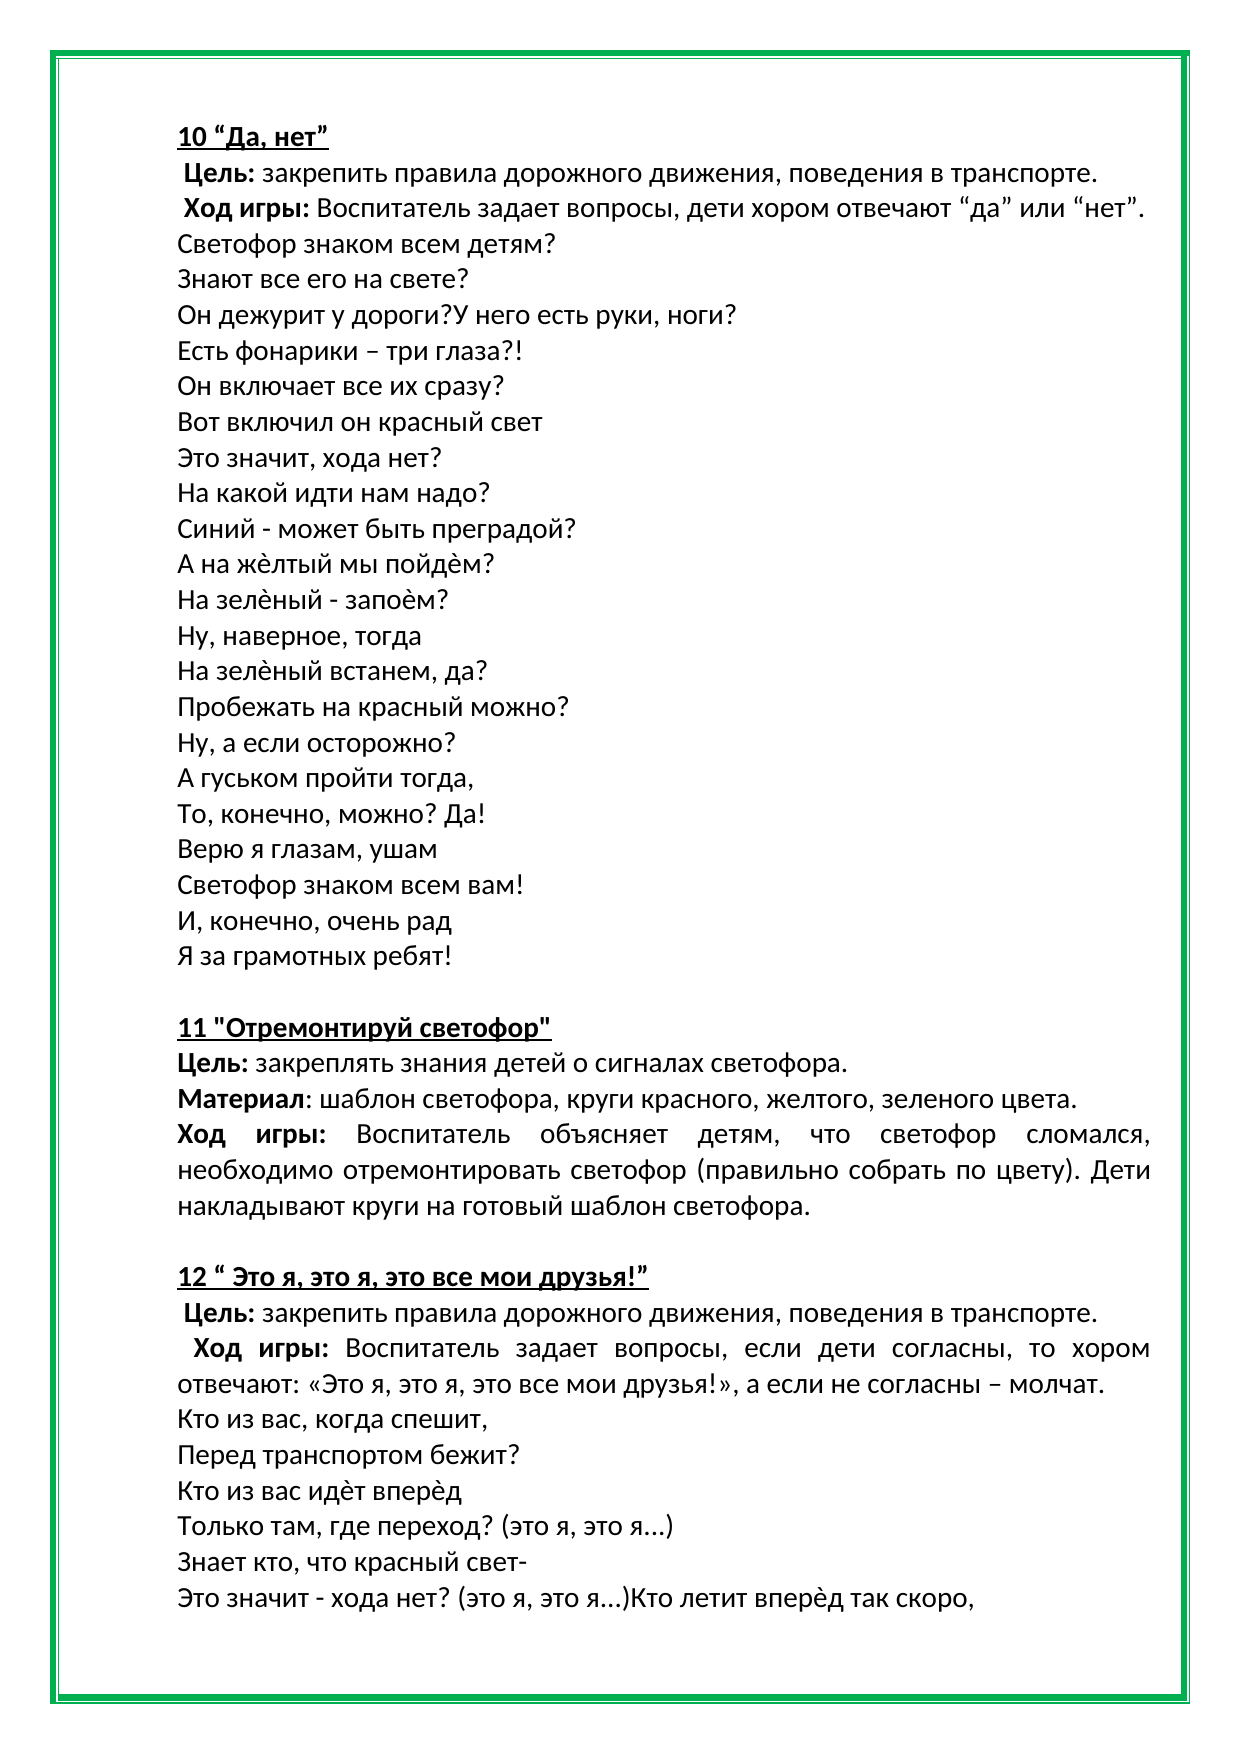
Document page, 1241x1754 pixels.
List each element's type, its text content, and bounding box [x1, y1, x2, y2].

text Синий - может быть преградой? [177, 510, 1152, 546]
text Ход игры: Воспитатель объясняет детям, что светофор сломался, необходимо отремонтировать светофор (правильно собрать по цвету). Дети накладывают круги на готовый шаблон светофора. [177, 1116, 1152, 1222]
text На какой идти нам надо? [177, 474, 1152, 510]
text Я за грамотных ребят! [177, 937, 1152, 973]
text И, конечно, очень рад [177, 902, 1152, 937]
text Вот включил он красный свет [177, 403, 1152, 439]
text Ход игры: Воспитатель задает вопросы, дети хором отвечают “да” или “нет”. [177, 189, 1152, 225]
text Ну, наверное, тогда [177, 617, 1152, 652]
text Цель: закреплять знания детей о сигналах светофора. [177, 1044, 1152, 1080]
text Это значит, хода нет? [177, 439, 1152, 474]
text То, конечно, можно? Да! [177, 795, 1152, 831]
text Цель: закрепить правила дорожного движения, поведения в транспорте. [177, 1294, 1152, 1329]
text 11 "Отремонтируй светофор" [177, 1009, 1152, 1044]
text Ход игры: Воспитатель задает вопросы, если дети согласны, то хором отвечают: «Это я, это я, это все мои друзья!», а если не согласны – молчат. [177, 1329, 1152, 1401]
text Ну, а если осторожно? [177, 724, 1152, 759]
text Только там, где переход? (это я, это я...) [177, 1507, 1152, 1543]
text Пробежать на красный можно? [177, 688, 1152, 724]
text Верю я глазам, ушам [177, 831, 1152, 866]
text Это значит - хода нет? (это я, это я...)Кто летит вперѐд так скоро, [177, 1579, 1152, 1614]
text Перед транспортом бежит? [177, 1436, 1152, 1472]
text Знает кто, что красный свет- [177, 1543, 1152, 1579]
text Светофор знаком всем вам! [177, 866, 1152, 902]
text Он включает все их сразу? [177, 367, 1152, 403]
text 12 “ Это я, это я, это все мои друзья!” [177, 1258, 1152, 1294]
text 10 “Да, нет” [177, 118, 1152, 154]
text Он дежурит у дороги?У него есть руки, ноги? [177, 296, 1152, 332]
text Кто из вас, когда спешит, [177, 1401, 1152, 1436]
text Материал: шаблон светофора, круги красного, желтого, зеленого цвета. [177, 1080, 1152, 1116]
text На зелѐный встанем, да? [177, 652, 1152, 688]
text Кто из вас идѐт вперѐд [177, 1472, 1152, 1507]
text Есть фонарики – три глаза?! [177, 332, 1152, 367]
text Цель: закрепить правила дорожного движения, поведения в транспорте. [177, 154, 1152, 189]
text Знают все его на свете? [177, 261, 1152, 296]
text А гуськом пройти тогда, [177, 759, 1152, 795]
text Светофор знаком всем детям? [177, 225, 1152, 261]
text На зелѐный - запоѐм? [177, 581, 1152, 617]
text А на жѐлтый мы пойдѐм? [177, 546, 1152, 581]
